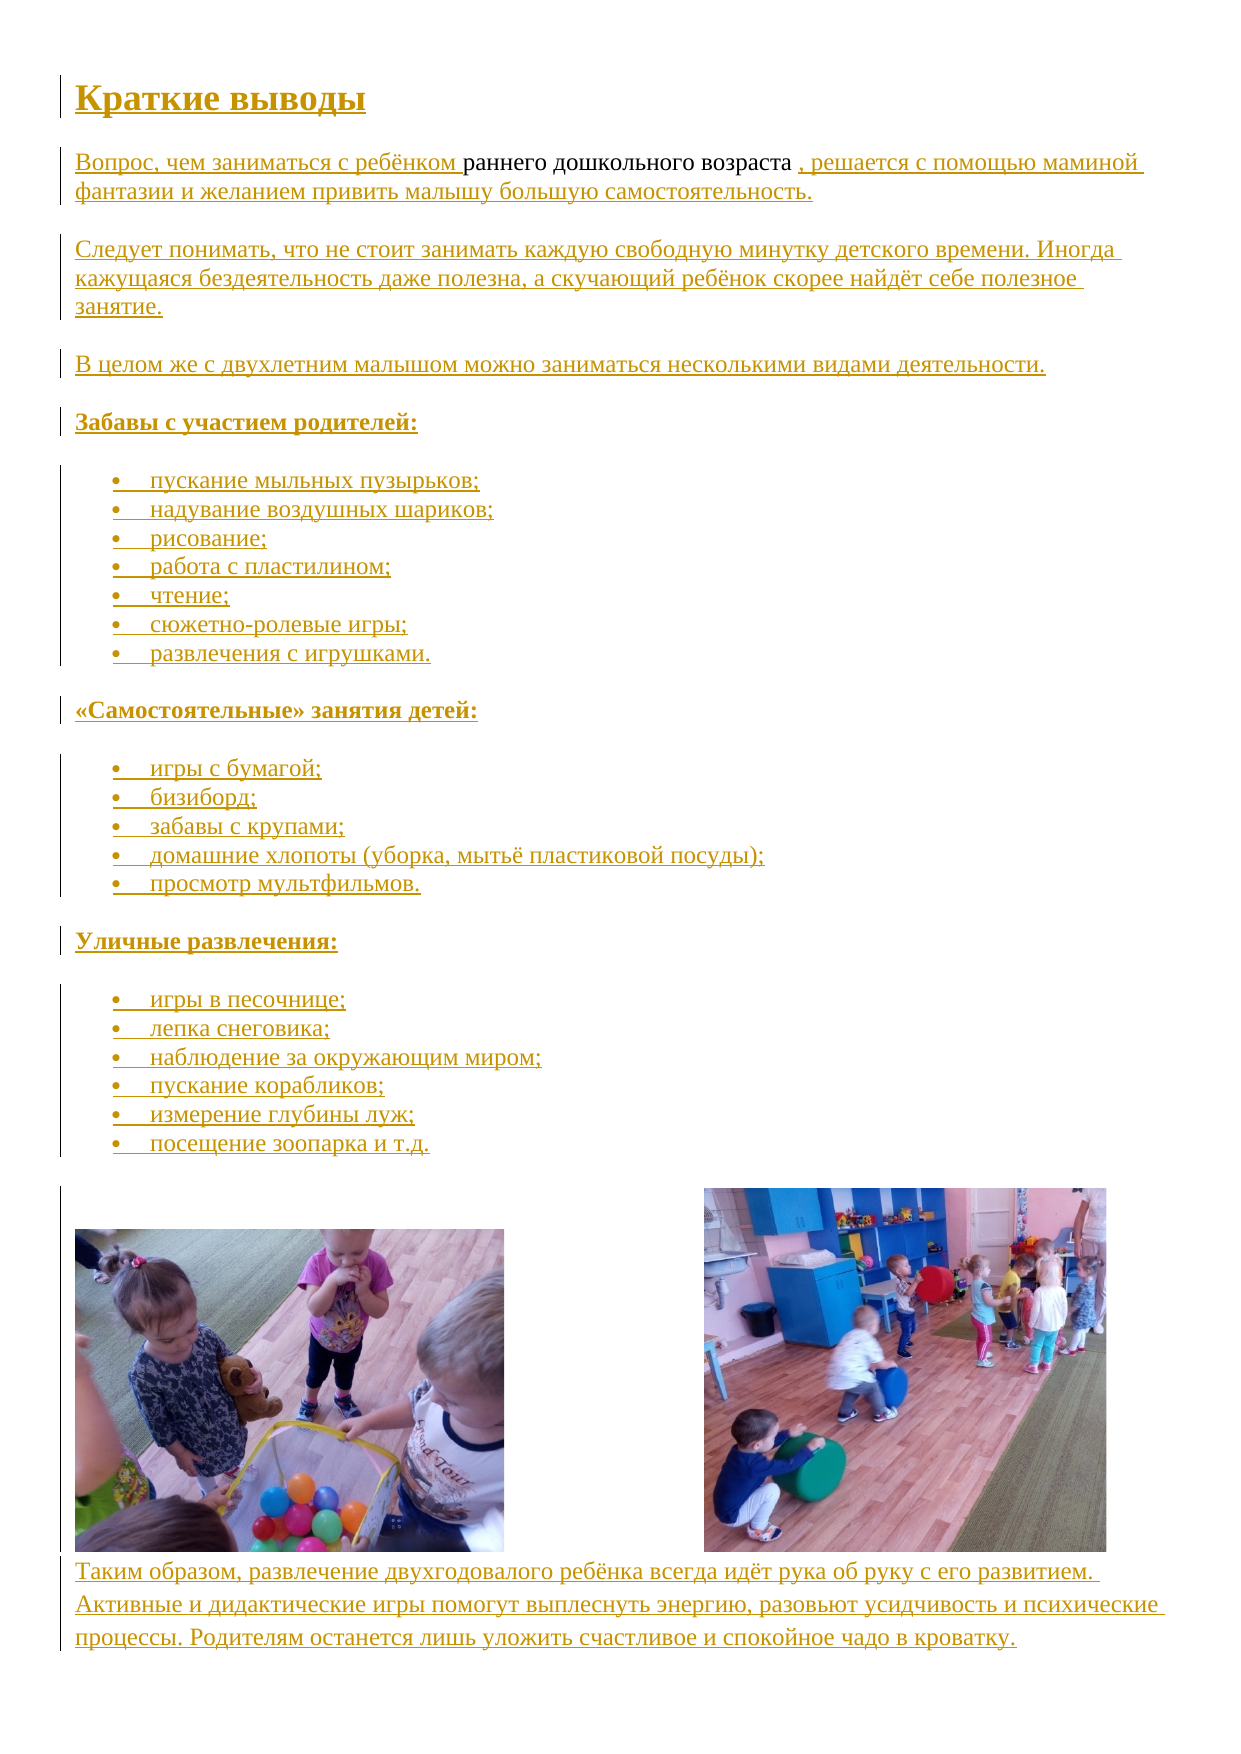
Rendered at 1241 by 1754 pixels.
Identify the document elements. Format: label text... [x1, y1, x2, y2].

text раннего дошкольного возраста [75, 147, 1165, 205]
picture [75, 1229, 505, 1552]
picture [704, 1188, 1107, 1552]
